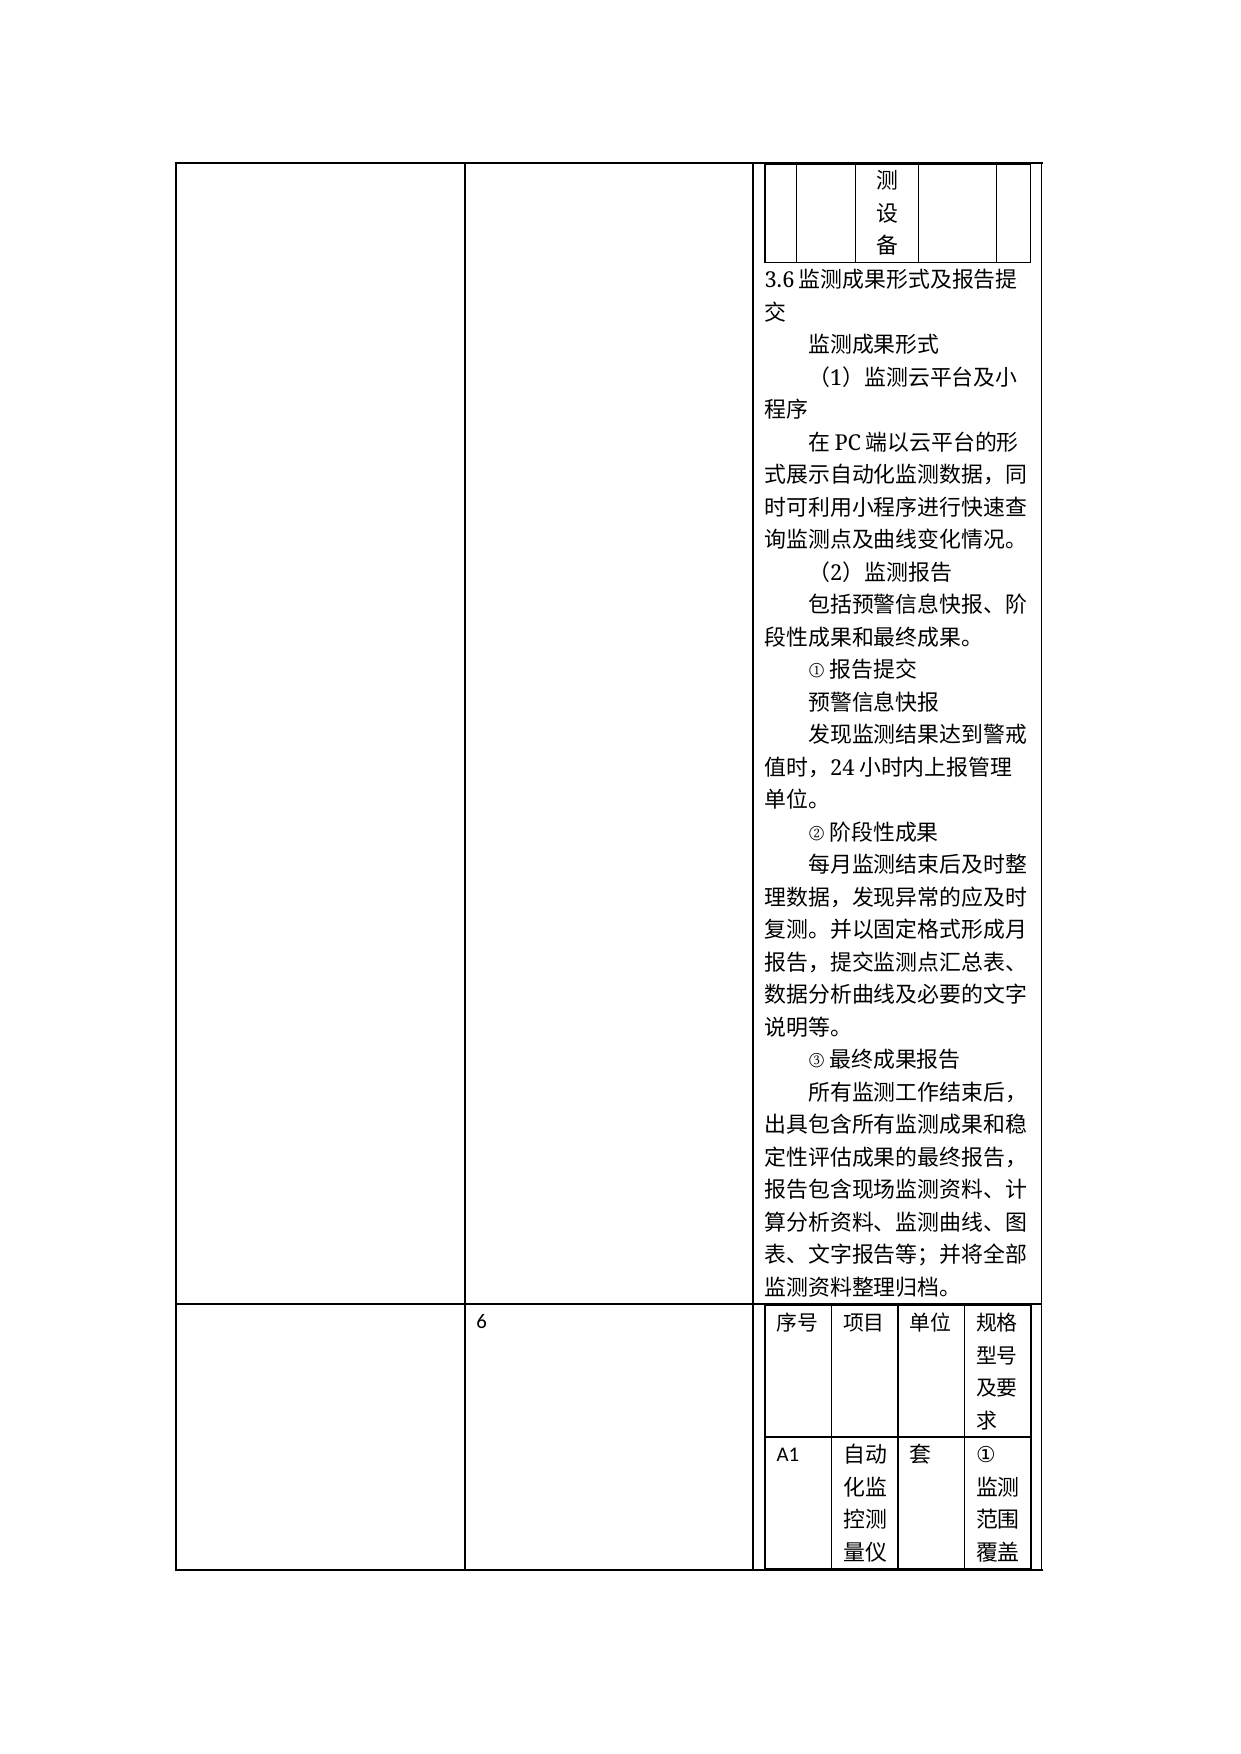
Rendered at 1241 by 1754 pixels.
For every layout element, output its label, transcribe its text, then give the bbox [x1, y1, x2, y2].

table_cell 6 [466, 1305, 752, 1569]
table_cell 5 [466, 164, 752, 1303]
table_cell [754, 164, 1041, 1303]
table_cell [766, 1306, 831, 1436]
table_cell [899, 1438, 964, 1568]
table_cell [965, 1306, 1030, 1436]
table_cell [965, 1438, 1030, 1568]
table_cell [766, 1438, 831, 1568]
table_cell [1032, 1305, 1041, 1569]
table_cell [177, 1305, 464, 1569]
table_cell [754, 1305, 764, 1569]
table_cell [832, 1306, 897, 1436]
table_cell [832, 1438, 897, 1568]
table_cell [177, 164, 464, 1303]
table_cell [899, 1306, 964, 1436]
